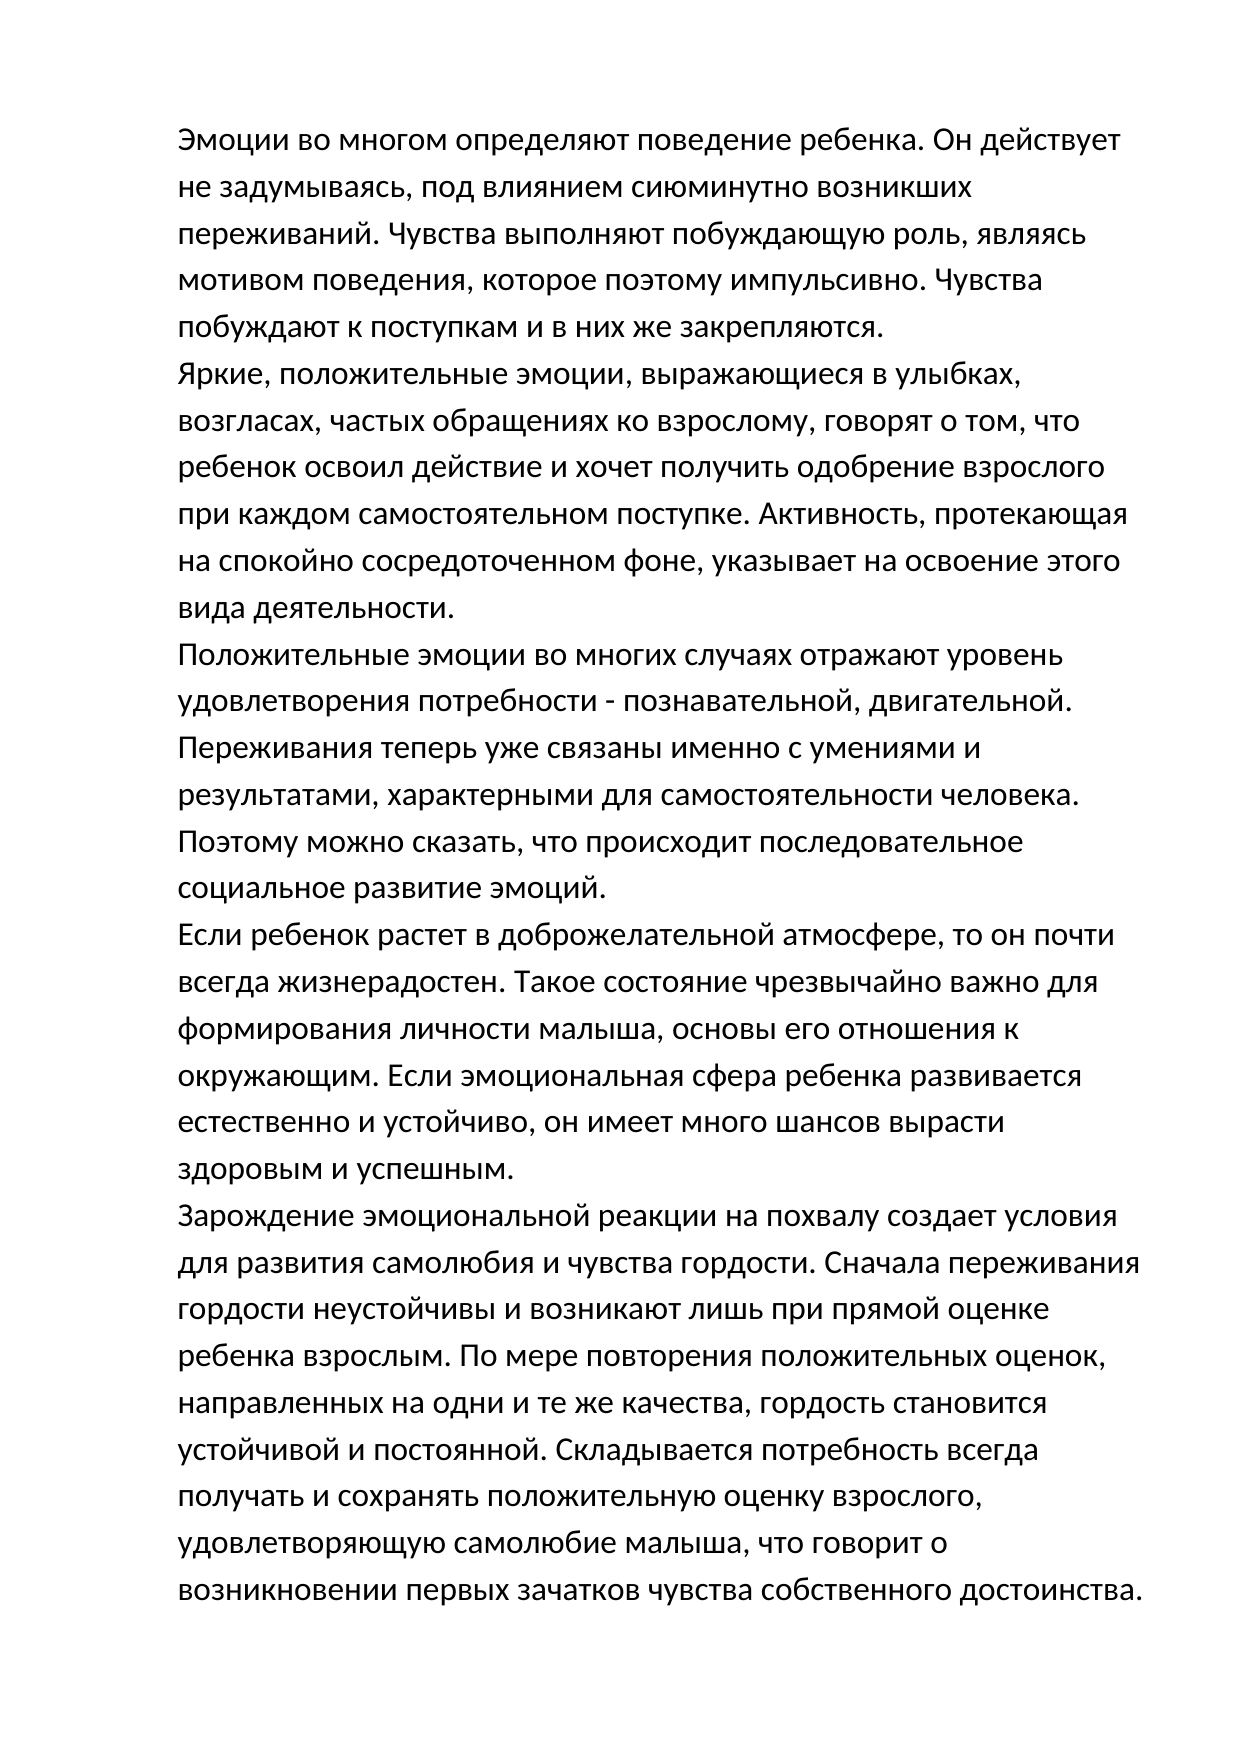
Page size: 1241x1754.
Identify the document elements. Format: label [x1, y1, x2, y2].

text [177, 118, 1152, 1609]
